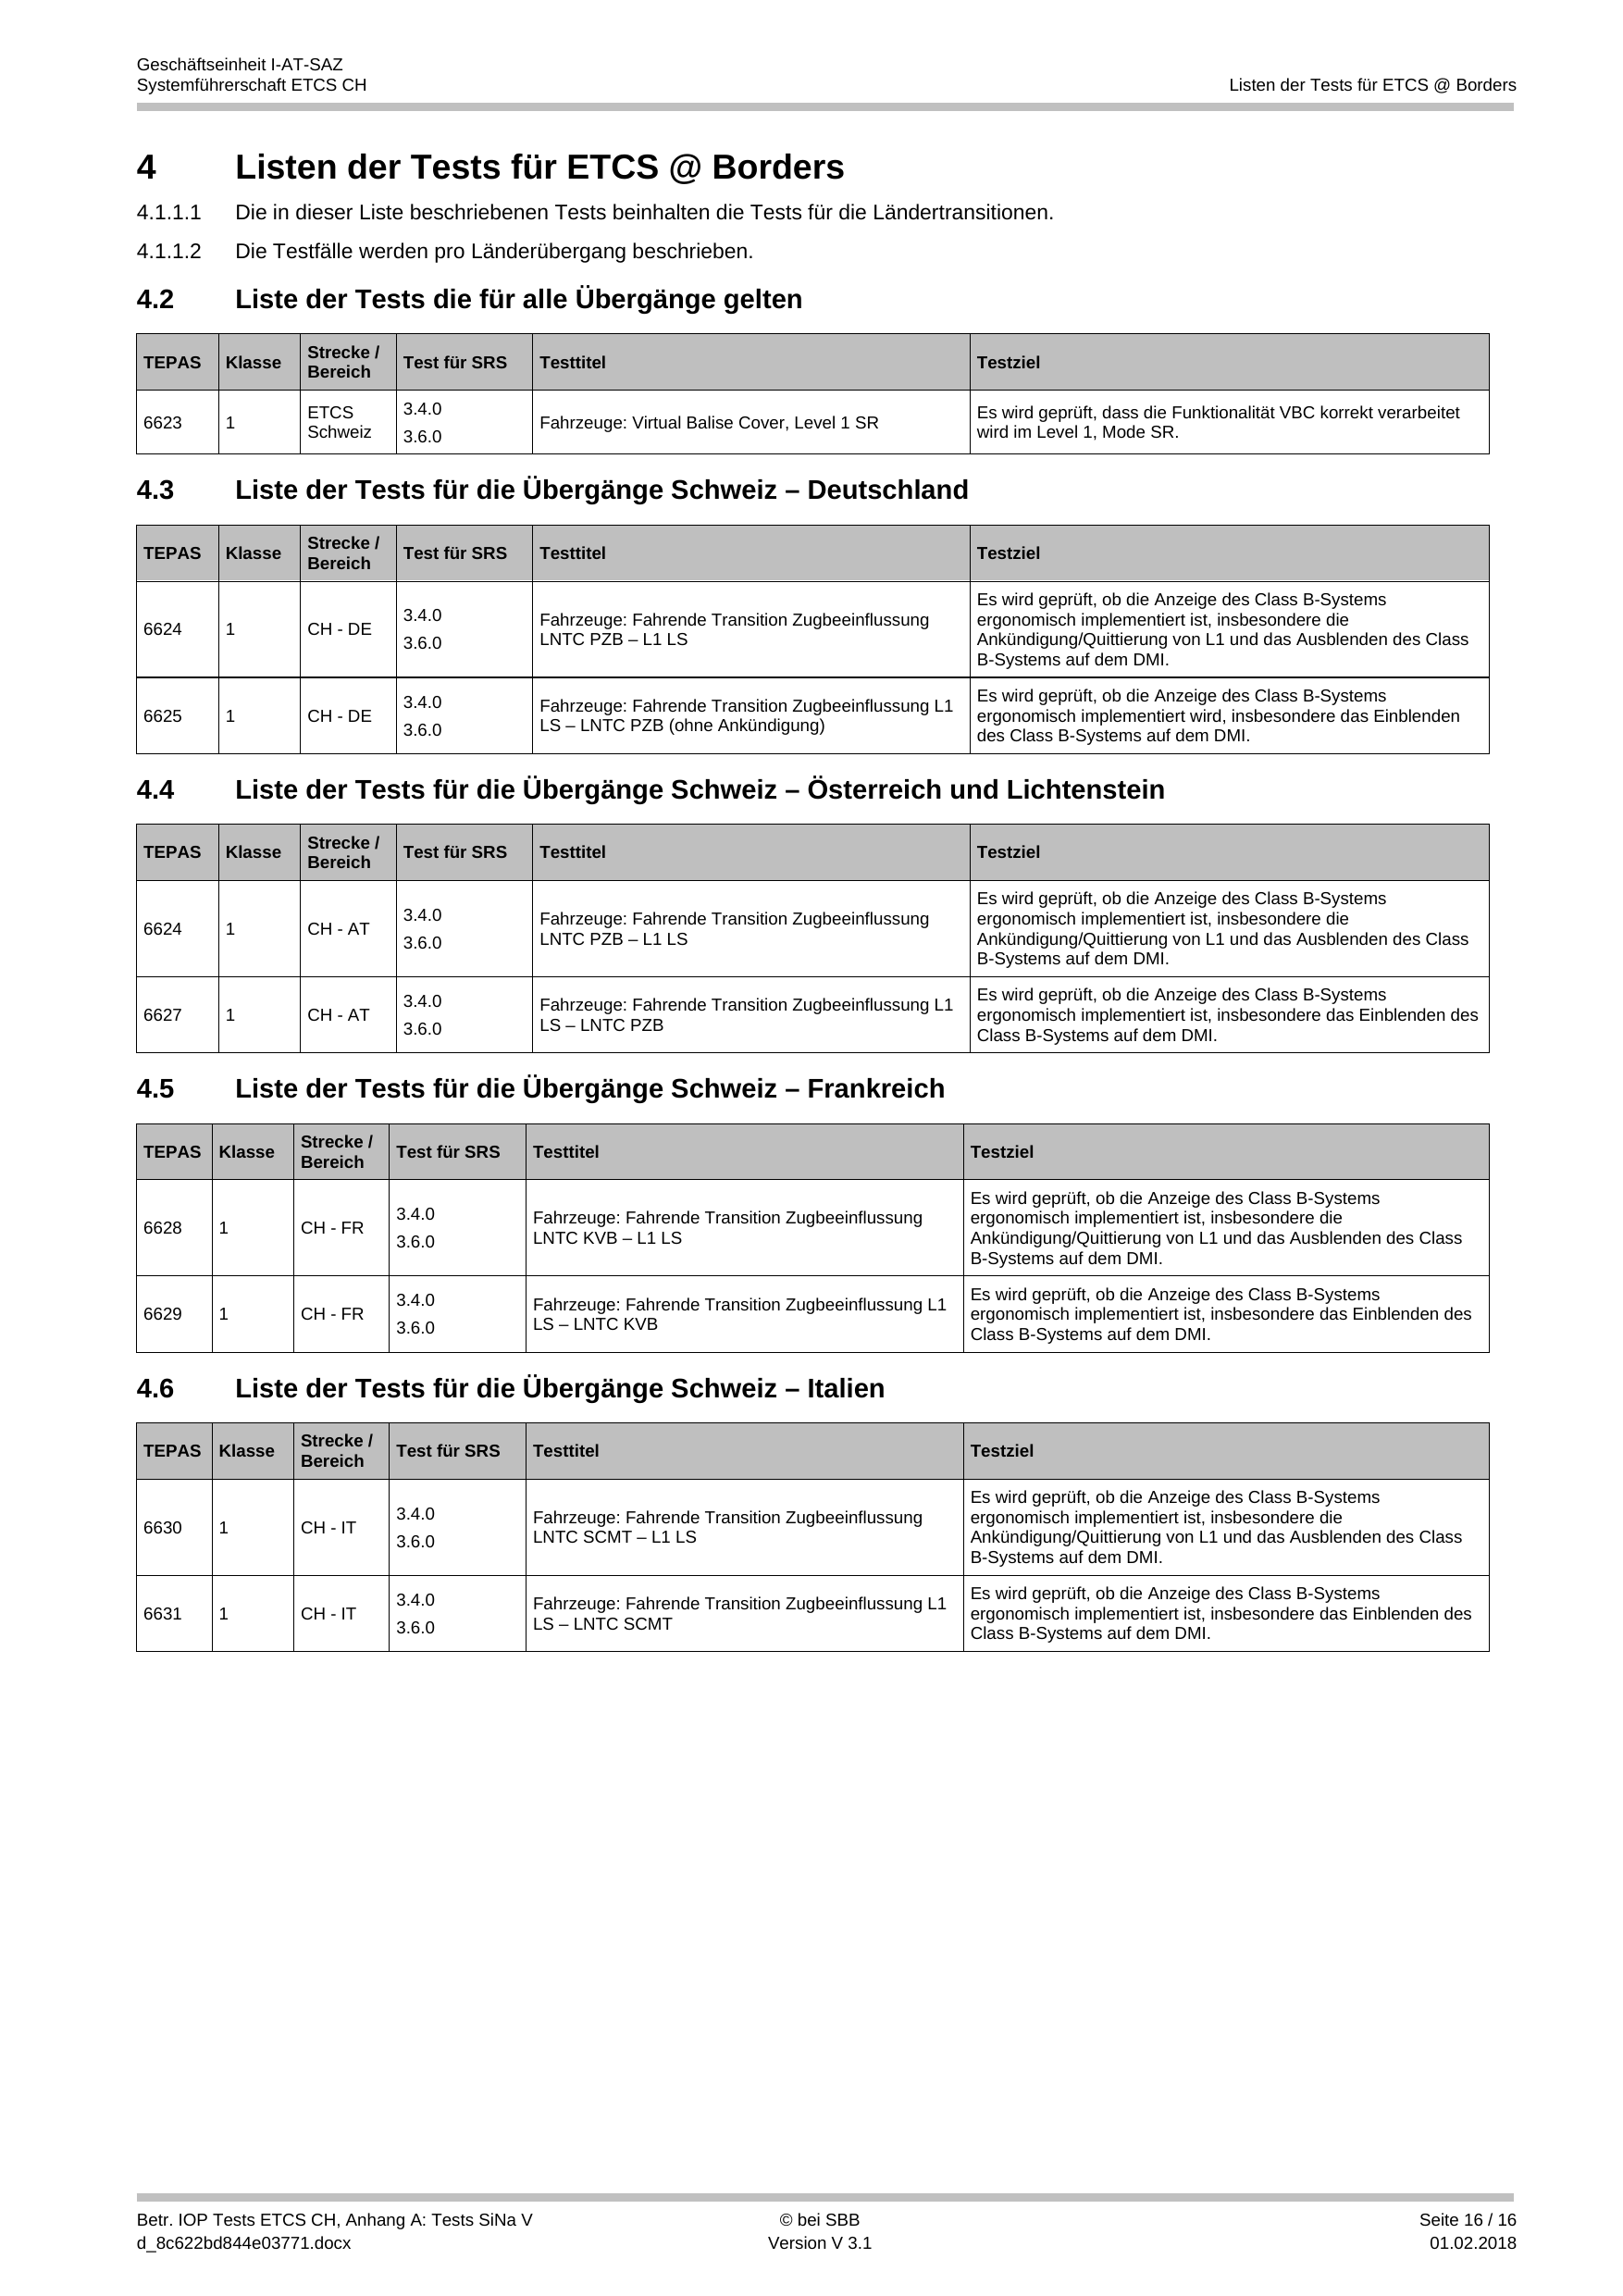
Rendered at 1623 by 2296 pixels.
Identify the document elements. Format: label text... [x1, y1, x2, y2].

table_cell 3.4.0 3.6.0 [390, 1480, 526, 1575]
table_cell 6627 [137, 977, 218, 1052]
table_cell 3.4.0 3.6.0 [390, 1576, 526, 1651]
text Liste der Tests für die Übergänge Schweiz – Frankreich [137, 1073, 1514, 1104]
table_header Strecke / Bereich [301, 526, 396, 580]
table_cell CH - IT [294, 1480, 389, 1575]
table_cell Fahrzeuge: Fahrende Transition Zugbeeinflussung LNTC PZB – L1 LS [533, 582, 970, 676]
table_cell 6629 [137, 1276, 212, 1352]
table_header Strecke / Bereich [294, 1423, 389, 1479]
table_cell 1 [219, 582, 300, 676]
table_cell CH - AT [301, 977, 396, 1052]
table_cell 6624 [137, 582, 218, 676]
text Die Testfälle werden pro Länderübergang beschrieben. [137, 237, 1514, 264]
text Liste der Tests für die Übergänge Schweiz – Deutschland [137, 474, 1514, 505]
table_cell 1 [213, 1276, 293, 1352]
table_header TEPAS [137, 1124, 212, 1179]
table_cell Fahrzeuge: Fahrende Transition Zugbeeinflussung LNTC KVB – L1 LS [527, 1180, 963, 1275]
table_cell CH - FR [294, 1276, 389, 1352]
table_header Klasse [219, 825, 300, 880]
table_cell 6623 [137, 391, 218, 453]
table_cell 1 [219, 391, 300, 453]
table_cell 3.4.0 3.6.0 [397, 391, 532, 453]
table_cell Es wird geprüft, ob die Anzeige des Class B-Systems ergonomisch implementiert ist, insbesondere das Einblenden des Class B-Systems auf dem DMI. [964, 1576, 1489, 1651]
table_header Test für SRS [390, 1423, 526, 1479]
table_header TEPAS [137, 1423, 212, 1479]
table_cell CH - FR [294, 1180, 389, 1275]
table_cell Fahrzeuge: Fahrende Transition Zugbeeinflussung LNTC SCMT – L1 LS [527, 1480, 963, 1575]
table_cell CH - DE [301, 582, 396, 676]
table_cell CH - AT [301, 881, 396, 976]
table_header Testziel [964, 1124, 1489, 1179]
table_header Testziel [964, 1423, 1489, 1479]
table_cell Es wird geprüft, ob die Anzeige des Class B-Systems ergonomisch implementiert ist, insbesondere die Ankündigung/Quittierung von L1 und das Ausblenden des Class B-Systems auf dem DMI. [971, 881, 1489, 976]
text Liste der Tests für die Übergänge Schweiz – Italien [137, 1372, 1514, 1403]
table_cell 3.4.0 3.6.0 [397, 678, 532, 753]
table_cell 1 [213, 1576, 293, 1651]
table_cell 3.4.0 3.6.0 [390, 1180, 526, 1275]
table_cell Fahrzeuge: Fahrende Transition Zugbeeinflussung L1 LS – LNTC KVB [527, 1276, 963, 1352]
text Die in dieser Liste beschriebenen Tests beinhalten die Tests für die Ländertransitionen. [137, 198, 1514, 225]
table_header Test für SRS [397, 825, 532, 880]
table_cell Es wird geprüft, ob die Anzeige des Class B-Systems ergonomisch implementiert ist, insbesondere das Einblenden des Class B-Systems auf dem DMI. [964, 1276, 1489, 1352]
table_header Test für SRS [397, 526, 532, 580]
table_cell 3.4.0 3.6.0 [390, 1276, 526, 1352]
table_cell Es wird geprüft, ob die Anzeige des Class B-Systems ergonomisch implementiert wird, insbesondere das Einblenden des Class B-Systems auf dem DMI. [971, 678, 1489, 753]
table_cell 6630 [137, 1480, 212, 1575]
table_cell Es wird geprüft, dass die Funktionalität VBC korrekt verarbeitet wird im Level 1, Mode SR. [971, 391, 1489, 453]
table_cell 3.4.0 3.6.0 [397, 977, 532, 1052]
table_cell CH - IT [294, 1576, 389, 1651]
table_cell 6624 [137, 881, 218, 976]
table_cell Es wird geprüft, ob die Anzeige des Class B-Systems ergonomisch implementiert ist, insbesondere das Einblenden des Class B-Systems auf dem DMI. [971, 977, 1489, 1052]
table_cell Fahrzeuge: Fahrende Transition Zugbeeinflussung LNTC PZB – L1 LS [533, 881, 970, 976]
table_cell 6631 [137, 1576, 212, 1651]
table_cell 6625 [137, 678, 218, 753]
table_cell CH - DE [301, 678, 396, 753]
table_cell 6628 [137, 1180, 212, 1275]
table_header Test für SRS [390, 1124, 526, 1179]
table_cell 1 [213, 1180, 293, 1275]
table_cell 3.4.0 3.6.0 [397, 582, 532, 676]
table_cell 1 [219, 881, 300, 976]
table_cell Es wird geprüft, ob die Anzeige des Class B-Systems ergonomisch implementiert ist, insbesondere die Ankündigung/Quittierung von L1 und das Ausblenden des Class B-Systems auf dem DMI. [971, 582, 1489, 676]
table_cell Es wird geprüft, ob die Anzeige des Class B-Systems ergonomisch implementiert ist, insbesondere die Ankündigung/Quittierung von L1 und das Ausblenden des Class B-Systems auf dem DMI. [964, 1480, 1489, 1575]
table_header Strecke / Bereich [294, 1124, 389, 1179]
table_header TEPAS [137, 526, 218, 580]
table_header TEPAS [137, 334, 218, 390]
table_header Testtitel [533, 825, 970, 880]
table_cell Fahrzeuge: Virtual Balise Cover, Level 1 SR [533, 391, 970, 453]
table_cell 3.4.0 3.6.0 [397, 881, 532, 976]
table_header Klasse [219, 334, 300, 390]
table_header Testtitel [533, 334, 970, 390]
text Liste der Tests die für alle Übergänge gelten [137, 283, 1514, 314]
table_header Strecke / Bereich [301, 334, 396, 390]
table_cell 1 [219, 678, 300, 753]
table_cell Fahrzeuge: Fahrende Transition Zugbeeinflussung L1 LS – LNTC PZB (ohne Ankündigung) [533, 678, 970, 753]
table_header TEPAS [137, 825, 218, 880]
table_header Testtitel [527, 1423, 963, 1479]
table_header Testtitel [533, 526, 970, 580]
table_cell Fahrzeuge: Fahrende Transition Zugbeeinflussung L1 LS – LNTC PZB [533, 977, 970, 1052]
table_header Test für SRS [397, 334, 532, 390]
table_header Klasse [213, 1124, 293, 1179]
table_cell Fahrzeuge: Fahrende Transition Zugbeeinflussung L1 LS – LNTC SCMT [527, 1576, 963, 1651]
table_header Testziel [971, 526, 1489, 580]
table_cell ETCS Schweiz [301, 391, 396, 453]
text Liste der Tests für die Übergänge Schweiz – Österreich und Lichtenstein [137, 774, 1514, 804]
table_header Testtitel [527, 1124, 963, 1179]
table_cell Es wird geprüft, ob die Anzeige des Class B-Systems ergonomisch implementiert ist, insbesondere die Ankündigung/Quittierung von L1 und das Ausblenden des Class B-Systems auf dem DMI. [964, 1180, 1489, 1275]
table_header Testziel [971, 825, 1489, 880]
table_cell 1 [213, 1480, 293, 1575]
table_header Klasse [213, 1423, 293, 1479]
table_header Klasse [219, 526, 300, 580]
table_header Strecke / Bereich [301, 825, 396, 880]
table_header Testziel [971, 334, 1489, 390]
table_cell 1 [219, 977, 300, 1052]
text Listen der Tests für ETCS @ Borders [137, 148, 1514, 187]
